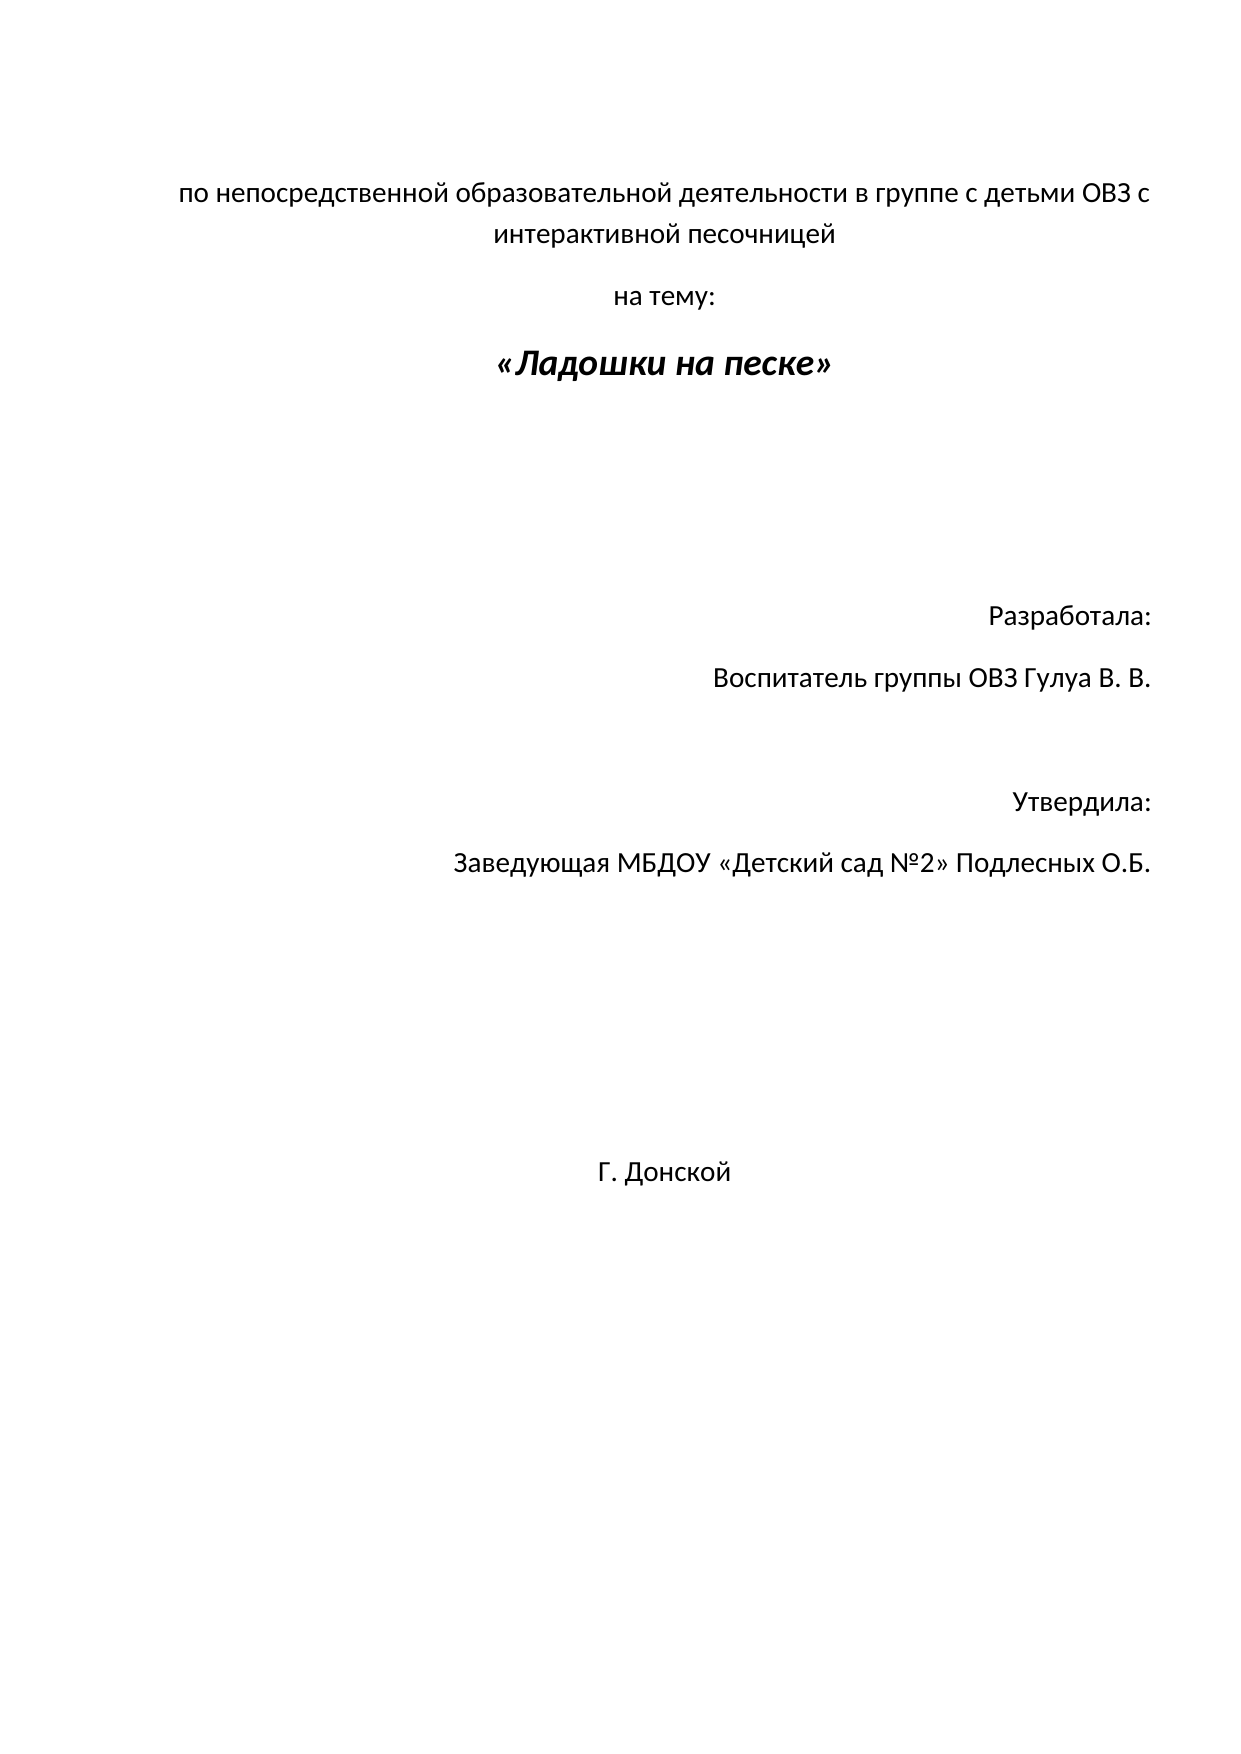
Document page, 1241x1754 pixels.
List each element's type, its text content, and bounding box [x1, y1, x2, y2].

text Разработала: [177, 597, 1152, 633]
text Заведующая МБДОУ «Детский сад №2» Подлесных О.Б. [177, 844, 1152, 880]
text Воспитатель группы ОВЗ Гулуа В. В. [177, 659, 1152, 695]
text на тему: [177, 277, 1152, 312]
text Утвердила: [177, 783, 1152, 818]
text Г. Донской [177, 1153, 1152, 1189]
text по непосредственной образовательной деятельности в группе с детьми ОВЗ с интерактивной песочницей [177, 174, 1152, 251]
text «Ладошки на песке» [177, 338, 1152, 384]
